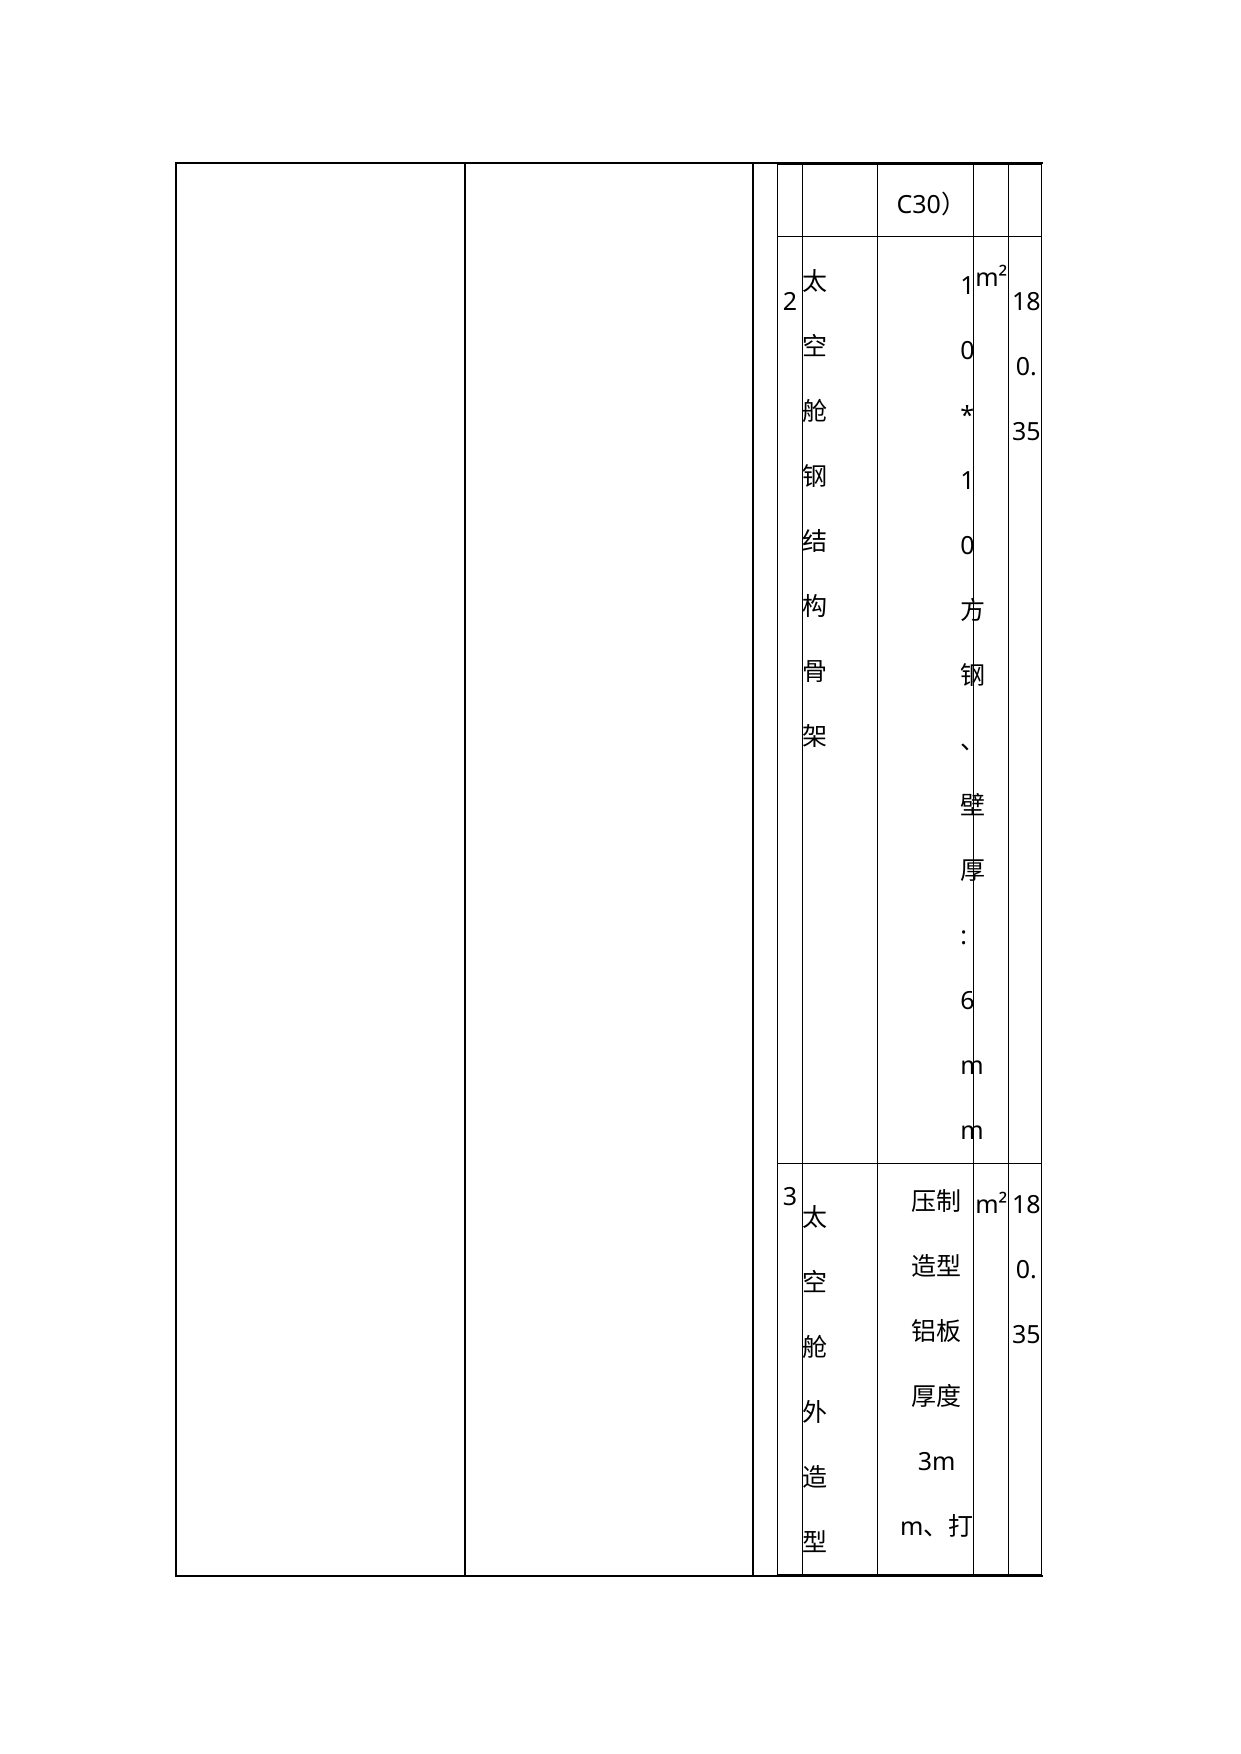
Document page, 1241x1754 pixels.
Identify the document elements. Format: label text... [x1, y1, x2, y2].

table_cell [754, 164, 777, 1575]
table_cell [1009, 165, 1041, 236]
table_cell [803, 237, 877, 1163]
table_cell [778, 1164, 802, 1574]
table_cell [778, 237, 802, 1163]
table_cell [1009, 1164, 1041, 1574]
table_cell [878, 1164, 973, 1574]
table_cell [803, 1164, 877, 1574]
table_cell [974, 165, 1008, 236]
table_cell [1009, 237, 1041, 1163]
table_cell [878, 165, 973, 236]
table_cell [878, 237, 973, 1163]
table_cell [974, 237, 1008, 1163]
table_cell [778, 165, 802, 236]
table_cell [803, 165, 877, 236]
table_cell 1 [177, 164, 464, 1575]
table_cell [974, 1164, 1008, 1574]
table_cell [466, 164, 752, 1575]
